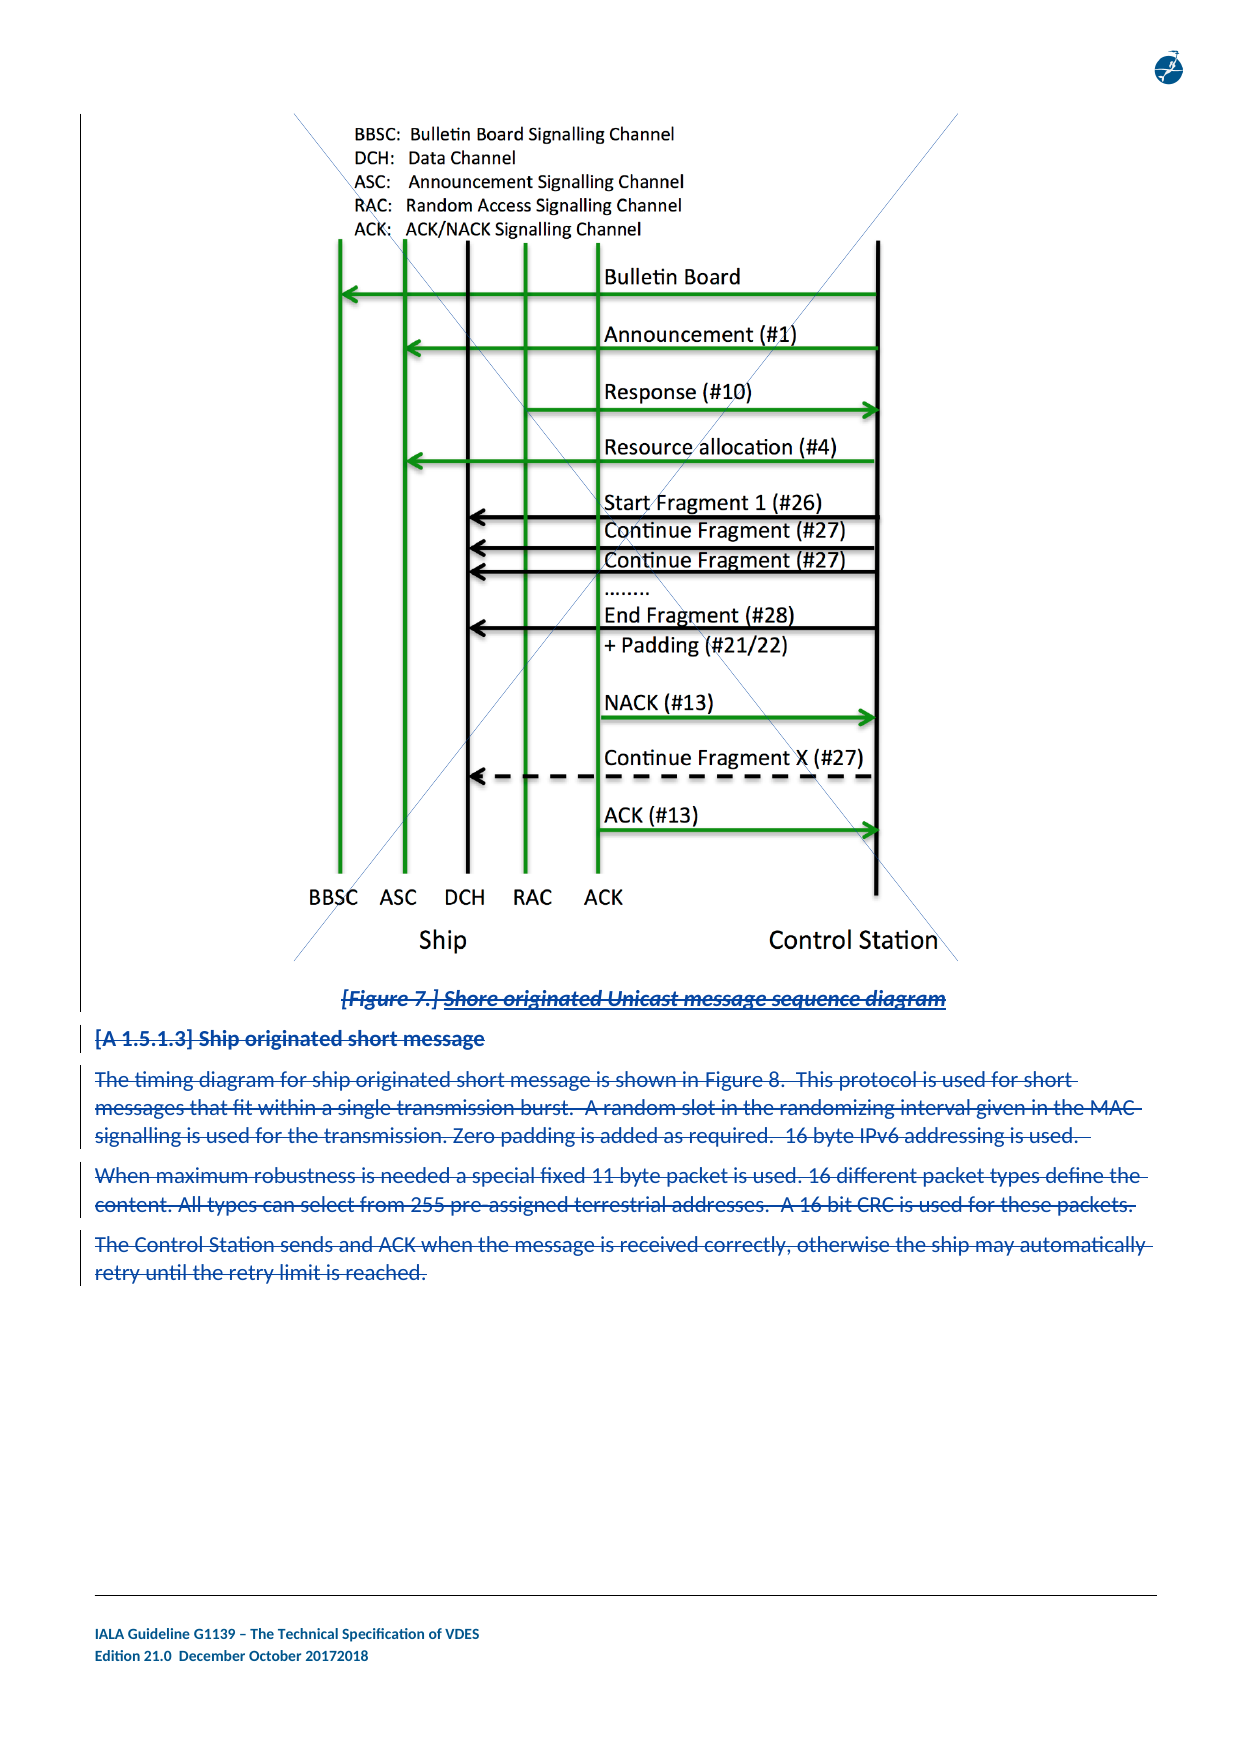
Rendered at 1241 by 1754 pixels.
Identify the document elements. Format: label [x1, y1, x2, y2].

picture [293, 114, 625, 960]
picture [627, 115, 958, 959]
picture [1123, 0, 1241, 119]
picture [295, 539, 957, 962]
picture [295, 113, 957, 535]
